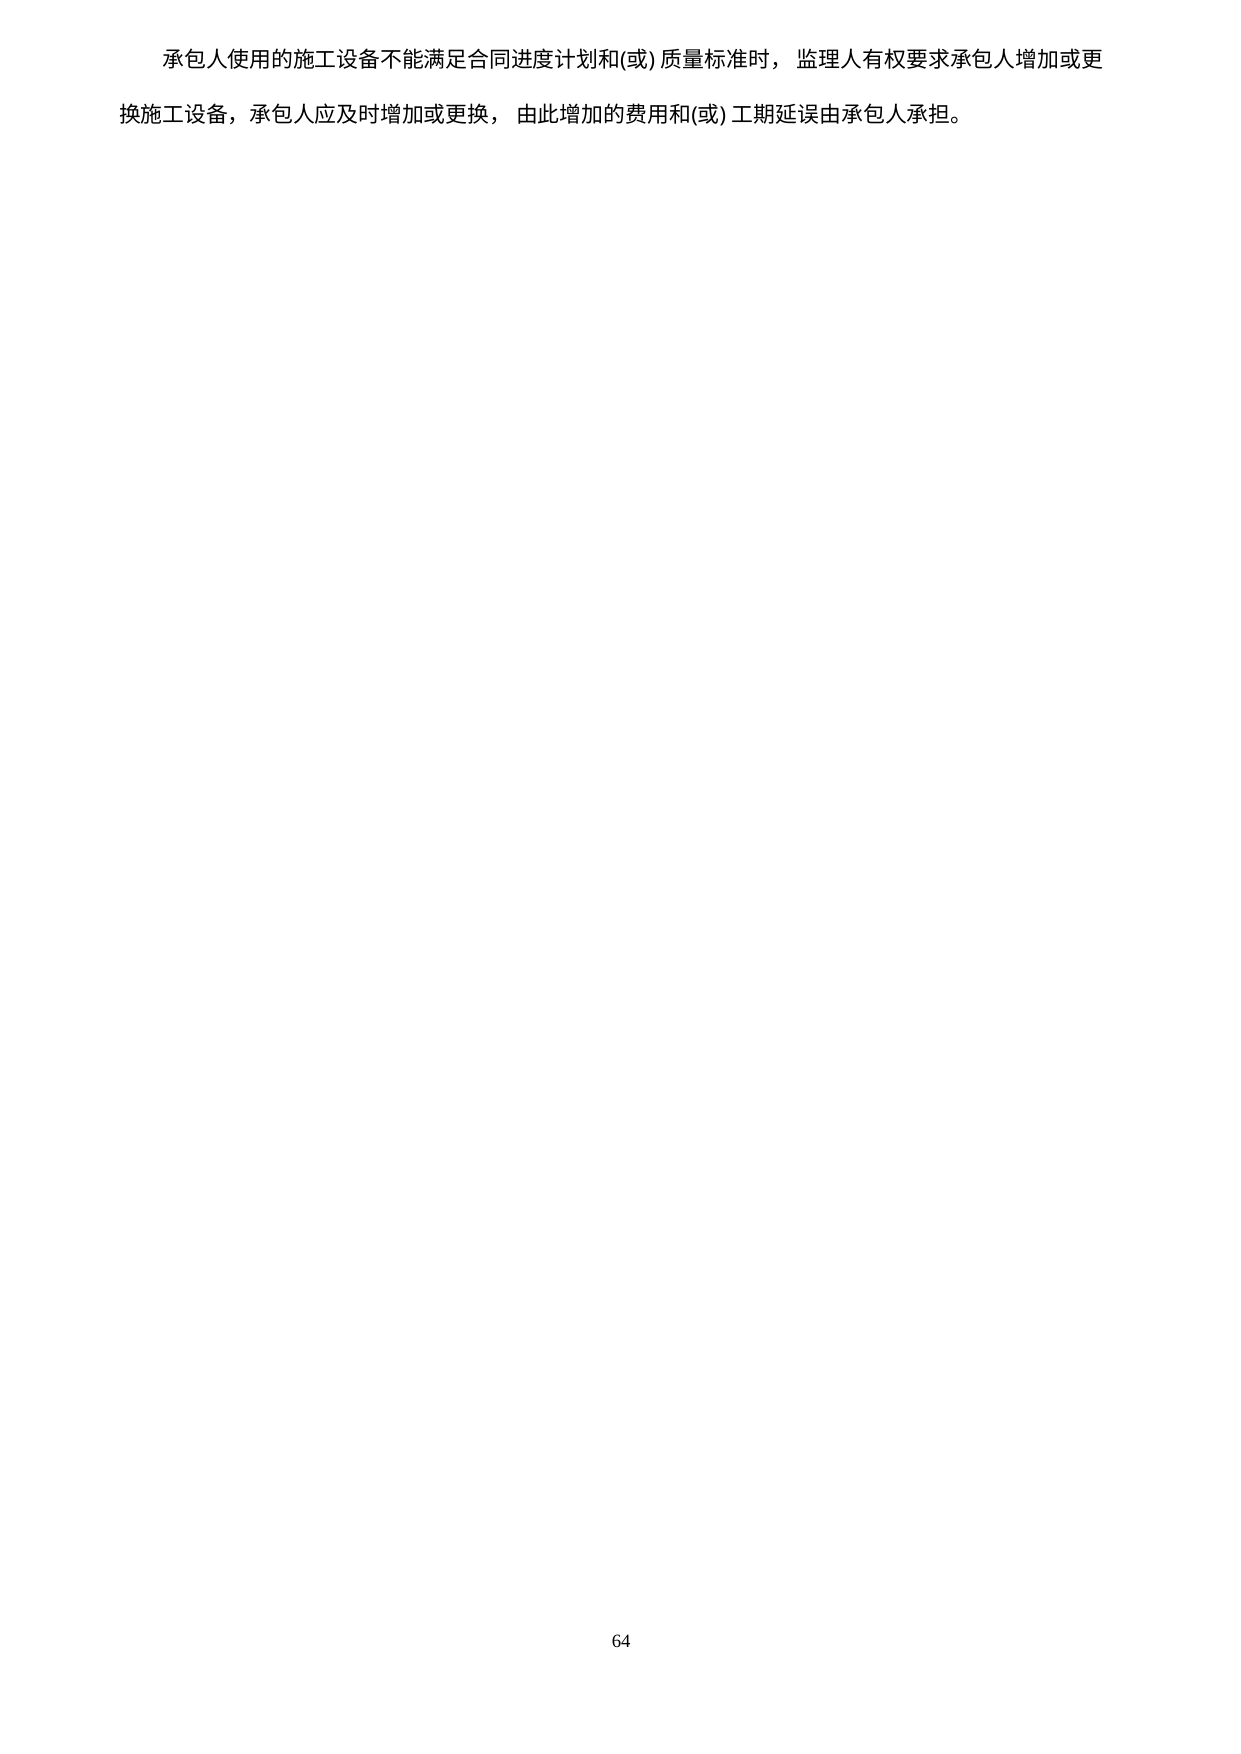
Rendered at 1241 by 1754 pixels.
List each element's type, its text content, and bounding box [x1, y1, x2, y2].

text 承包人使用的施工设备不能满足合同进度计划和(或) 质量标准时， 监理人有权要求承包人增加或更 换施工设备，承包人应及时增加或更换， 由此增加的费用和(或) 工期延误由承包人承担。 [119, 42, 1123, 128]
